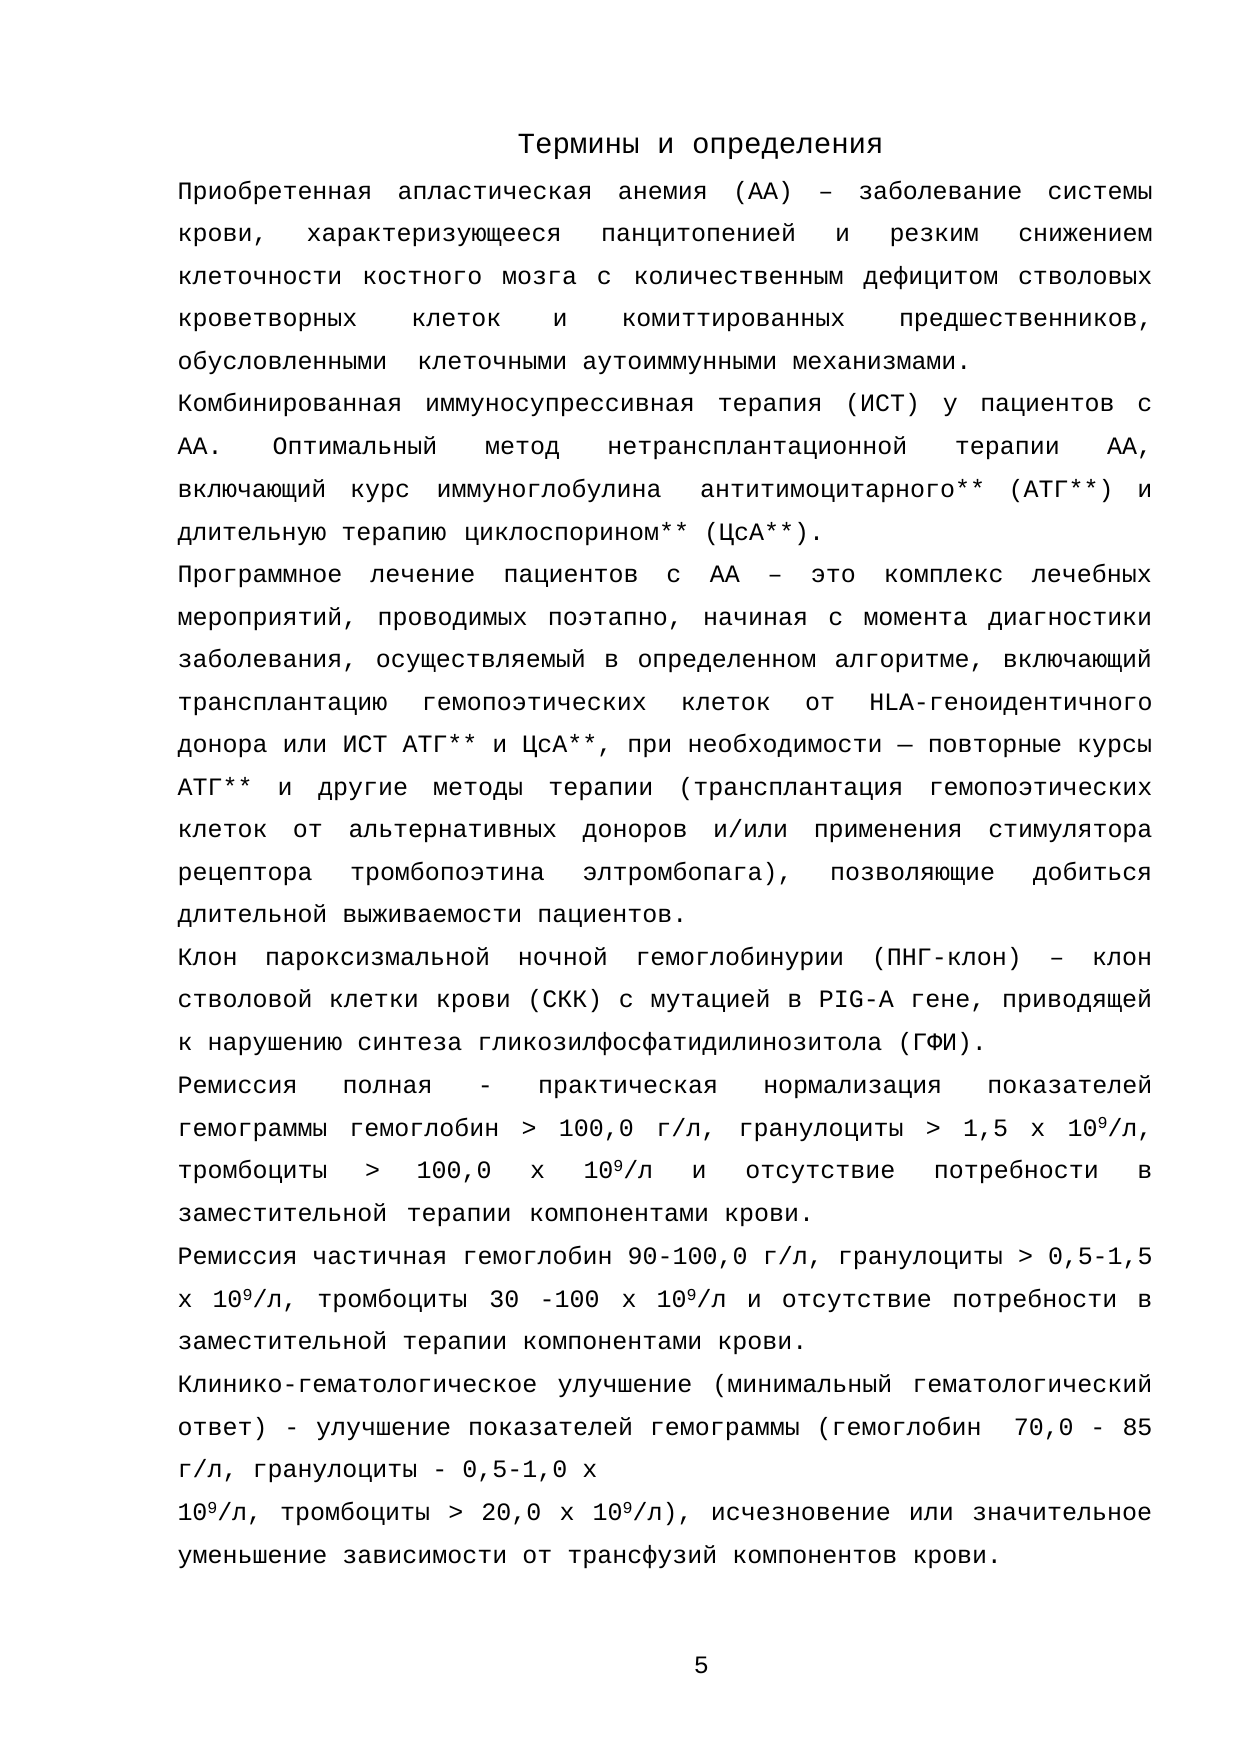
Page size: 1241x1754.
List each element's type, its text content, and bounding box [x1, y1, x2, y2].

text Программное лечение пациентов с АА – это комплекс лечебных мероприятий, проводимых поэтапно, начиная с момента диагностики заболевания, осуществляемый в определенном алгоритме, включающий трансплантацию гемопоэтических клеток от HLA-геноидентичного донора или ИСТ АТГ** и ЦсА**, при необходимости — повторные курсы АТГ** и другие методы терапии (трансплантация гемопоэтических клеток от альтернативных доноров и/или применения стимулятора рецептора тромбопоэтина элтромбопага), позволяющие добиться длительной выживаемости пациентов. [177, 562, 1152, 930]
text Ремиссия полная - практическая нормализация показателей гемограммы гемоглобин > 100,0 г/л, гранулоциты > 1,5 х 109/л, тромбоциты > 100,0 х 109/л и отсутствие потребности в заместительной терапии компонентами крови. [177, 1072, 1152, 1229]
text Клон пароксизмальной ночной гемоглобинурии (ПНГ-клон) – клон стволовой клетки крови (СКК) с мутацией в PIG-A гене, приводящей к нарушению синтеза гликозилфосфатидилинозитола (ГФИ). [177, 944, 1152, 1058]
subtitle Термины и определения [517, 129, 1163, 162]
text 109/л, тромбоциты > 20,0 х 109/л), исчезновение или значительное уменьшение зависимости от трансфузий компонентов крови. [177, 1500, 1152, 1571]
text Комбинированная иммуносупрессивная терапия (ИСТ) у пациентов с АА. Оптимальный метод нетрансплантационной терапии АА, включающий курс иммуноглобулина антитимоцитарного** (АТГ**) и длительную терапию циклоспорином** (ЦсА**). [177, 391, 1152, 547]
text Ремиссия частичная гемоглобин 90-100,0 г/л, гранулоциты > 0,5-1,5 х 109/л, тромбоциты 30 -100 х 109/л и отсутствие потребности в заместительной терапии компонентами крови. [177, 1243, 1152, 1357]
text Приобретенная апластическая анемия (АА) – заболевание системы крови, характеризующееся панцитопенией и резким снижением клеточности костного мозга с количественным дефицитом стволовых кроветворных клеток и комиттированных предшественников, обусловленными клеточными аутоиммунными механизмами. [177, 178, 1152, 377]
text Клинико-гематологическое улучшение (минимальный гематологический ответ) - улучшение показателей гемограммы (гемоглобин 70,0 - 85 г/л, гранулоциты - 0,5-1,0 х [177, 1372, 1152, 1485]
